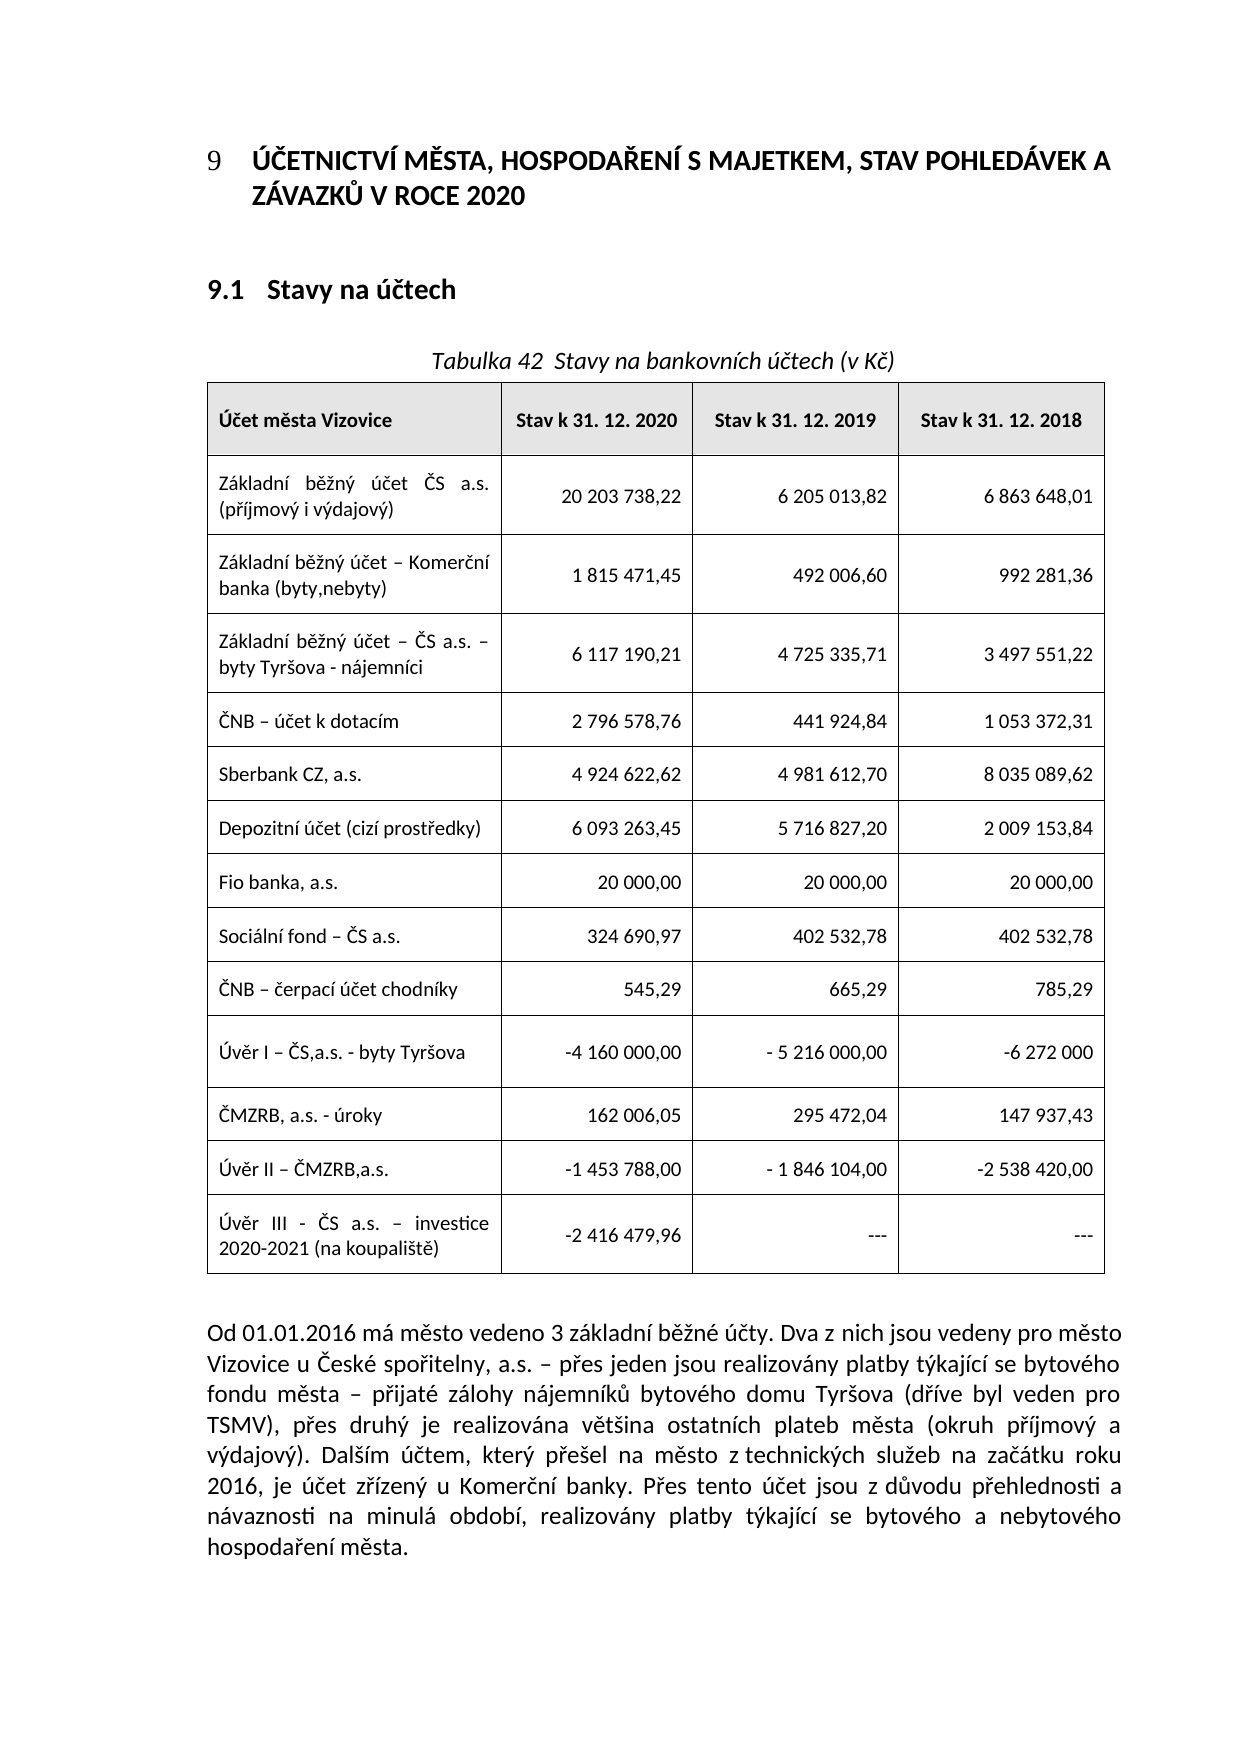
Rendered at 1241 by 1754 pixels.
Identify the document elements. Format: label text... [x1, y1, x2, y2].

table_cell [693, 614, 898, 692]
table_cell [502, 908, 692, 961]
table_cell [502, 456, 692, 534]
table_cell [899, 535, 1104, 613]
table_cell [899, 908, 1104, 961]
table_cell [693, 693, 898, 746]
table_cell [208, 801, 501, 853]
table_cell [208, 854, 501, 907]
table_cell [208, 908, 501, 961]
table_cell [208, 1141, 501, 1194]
text Tabulka 42 Stavy na bankovních účtech (v Kč) [207, 346, 1122, 376]
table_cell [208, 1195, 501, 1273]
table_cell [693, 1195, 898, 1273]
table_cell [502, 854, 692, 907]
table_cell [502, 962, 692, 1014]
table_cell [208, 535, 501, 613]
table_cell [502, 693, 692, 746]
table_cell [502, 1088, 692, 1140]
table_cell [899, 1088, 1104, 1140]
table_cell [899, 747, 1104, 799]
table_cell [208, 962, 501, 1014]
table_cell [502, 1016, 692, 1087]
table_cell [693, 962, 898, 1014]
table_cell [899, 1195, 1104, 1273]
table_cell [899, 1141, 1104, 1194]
subtitle účetnictví města, hospodaření s majetkem, stav pohledávek a závazků v roce 2020 [207, 142, 1122, 213]
subtitle Stavy na účtech [207, 271, 1122, 306]
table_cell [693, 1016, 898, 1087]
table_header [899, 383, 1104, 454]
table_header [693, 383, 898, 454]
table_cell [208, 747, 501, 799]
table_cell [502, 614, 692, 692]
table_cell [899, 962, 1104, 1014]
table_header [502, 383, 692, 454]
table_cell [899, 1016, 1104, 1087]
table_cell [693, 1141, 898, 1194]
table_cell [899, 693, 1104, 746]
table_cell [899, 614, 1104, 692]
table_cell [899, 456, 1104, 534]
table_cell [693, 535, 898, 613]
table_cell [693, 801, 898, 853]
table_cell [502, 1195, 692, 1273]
text Od 01.01.2016 má město vedeno 3 základní běžné účty. Dva z nich jsou vedeny pro město Vizovice u České spořitelny, a.s. – přes jeden jsou realizovány platby týkající se bytového fondu města – přijaté zálohy nájemníků bytového domu Tyršova (dříve byl veden pro TSMV), přes druhý je realizována většina ostatních plateb města (okruh příjmový a výdajový). Dalším účtem, který přešel na město z technických služeb na začátku roku 2016, je účet zřízený u Komerční banky. Přes tento účet jsou z důvodu přehlednosti a návaznosti na minulá období, realizovány platby týkající se bytového a nebytového hospodaření města. [207, 1317, 1122, 1562]
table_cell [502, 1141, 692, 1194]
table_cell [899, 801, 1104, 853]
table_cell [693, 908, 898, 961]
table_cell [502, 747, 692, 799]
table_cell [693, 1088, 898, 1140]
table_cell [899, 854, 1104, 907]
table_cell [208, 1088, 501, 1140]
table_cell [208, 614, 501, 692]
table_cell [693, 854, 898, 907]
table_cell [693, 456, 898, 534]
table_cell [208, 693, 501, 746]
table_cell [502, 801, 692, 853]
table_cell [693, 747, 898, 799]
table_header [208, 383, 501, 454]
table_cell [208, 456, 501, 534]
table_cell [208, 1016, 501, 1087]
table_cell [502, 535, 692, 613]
